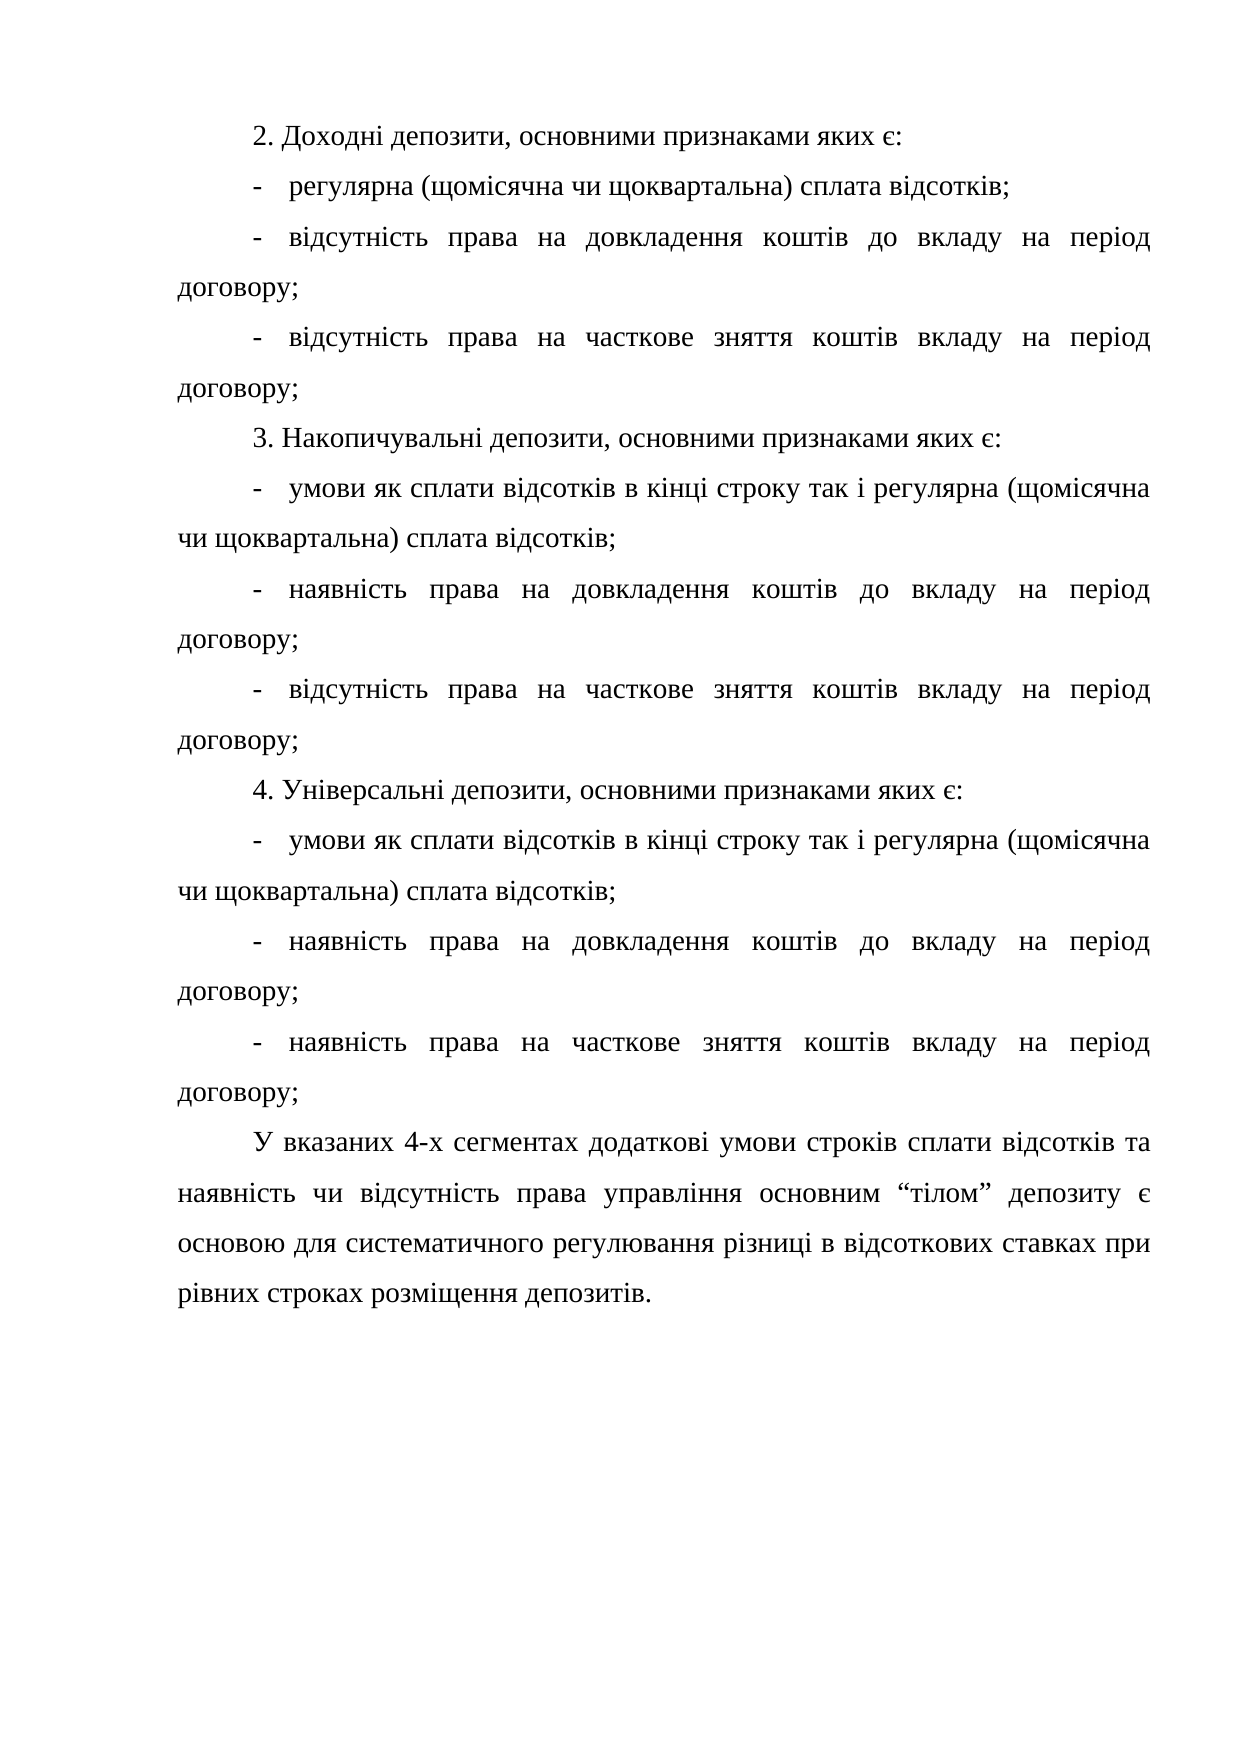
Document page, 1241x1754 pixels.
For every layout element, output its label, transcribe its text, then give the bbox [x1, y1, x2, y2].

list наявність права на довкладення коштів до вкладу на період договору; [177, 923, 1152, 1007]
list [177, 219, 1152, 303]
list регулярна (щомісячна чи щоквартальна) сплата відсотків; [177, 168, 1152, 202]
list умови як сплати відсотків в кінці строку так і регулярна (щомісячна чи щоквартальна) сплата відсотків; [177, 470, 1152, 554]
list відсутність права на часткове зняття коштів вкладу на період договору; [177, 319, 1152, 403]
text 3. Накопичувальні депозити, основними признаками яких є: [177, 420, 1152, 453]
text У вказаних 4-х сегментах додаткові умови строків сплати відсотків та наявність чи відсутність права управління основним “тілом” депозиту є основою для систематичного регулювання різниці в відсоткових ставках при рівних строках розміщення депозитів. [177, 1124, 1152, 1309]
list умови як сплати відсотків в кінці строку так і регулярна (щомісячна чи щоквартальна) сплата відсотків; [177, 822, 1152, 906]
text 4. Універсальні депозити, основними признаками яких є: [177, 772, 1152, 806]
list відсутність права на часткове зняття коштів вкладу на період договору; [177, 672, 1152, 755]
text 2. Доходні депозити, основними признаками яких є: [177, 118, 1152, 152]
list наявність права на часткове зняття коштів вкладу на період договору; [177, 1024, 1152, 1108]
list наявність права на довкладення коштів до вкладу на період договору; [177, 571, 1152, 655]
